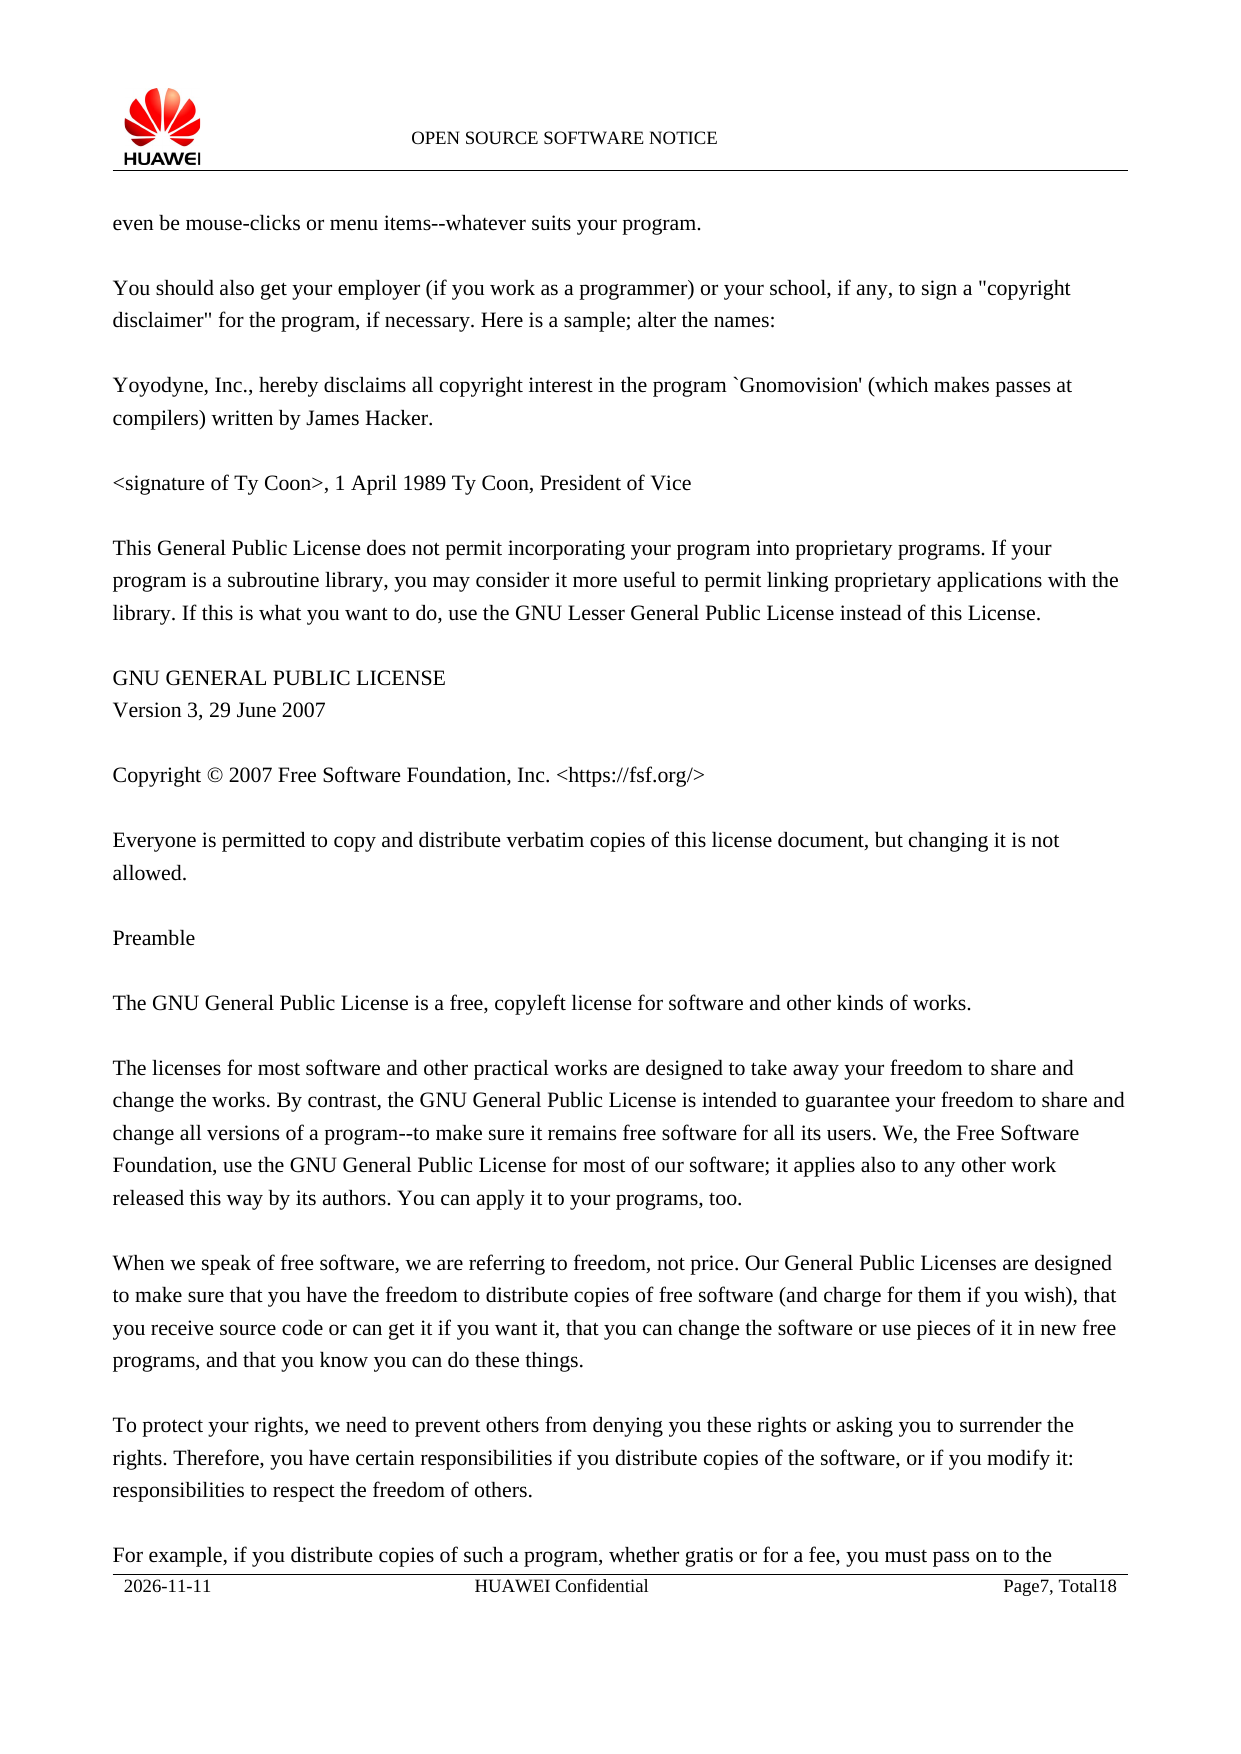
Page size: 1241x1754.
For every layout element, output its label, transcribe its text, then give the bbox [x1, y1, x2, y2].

picture [124, 88, 201, 165]
